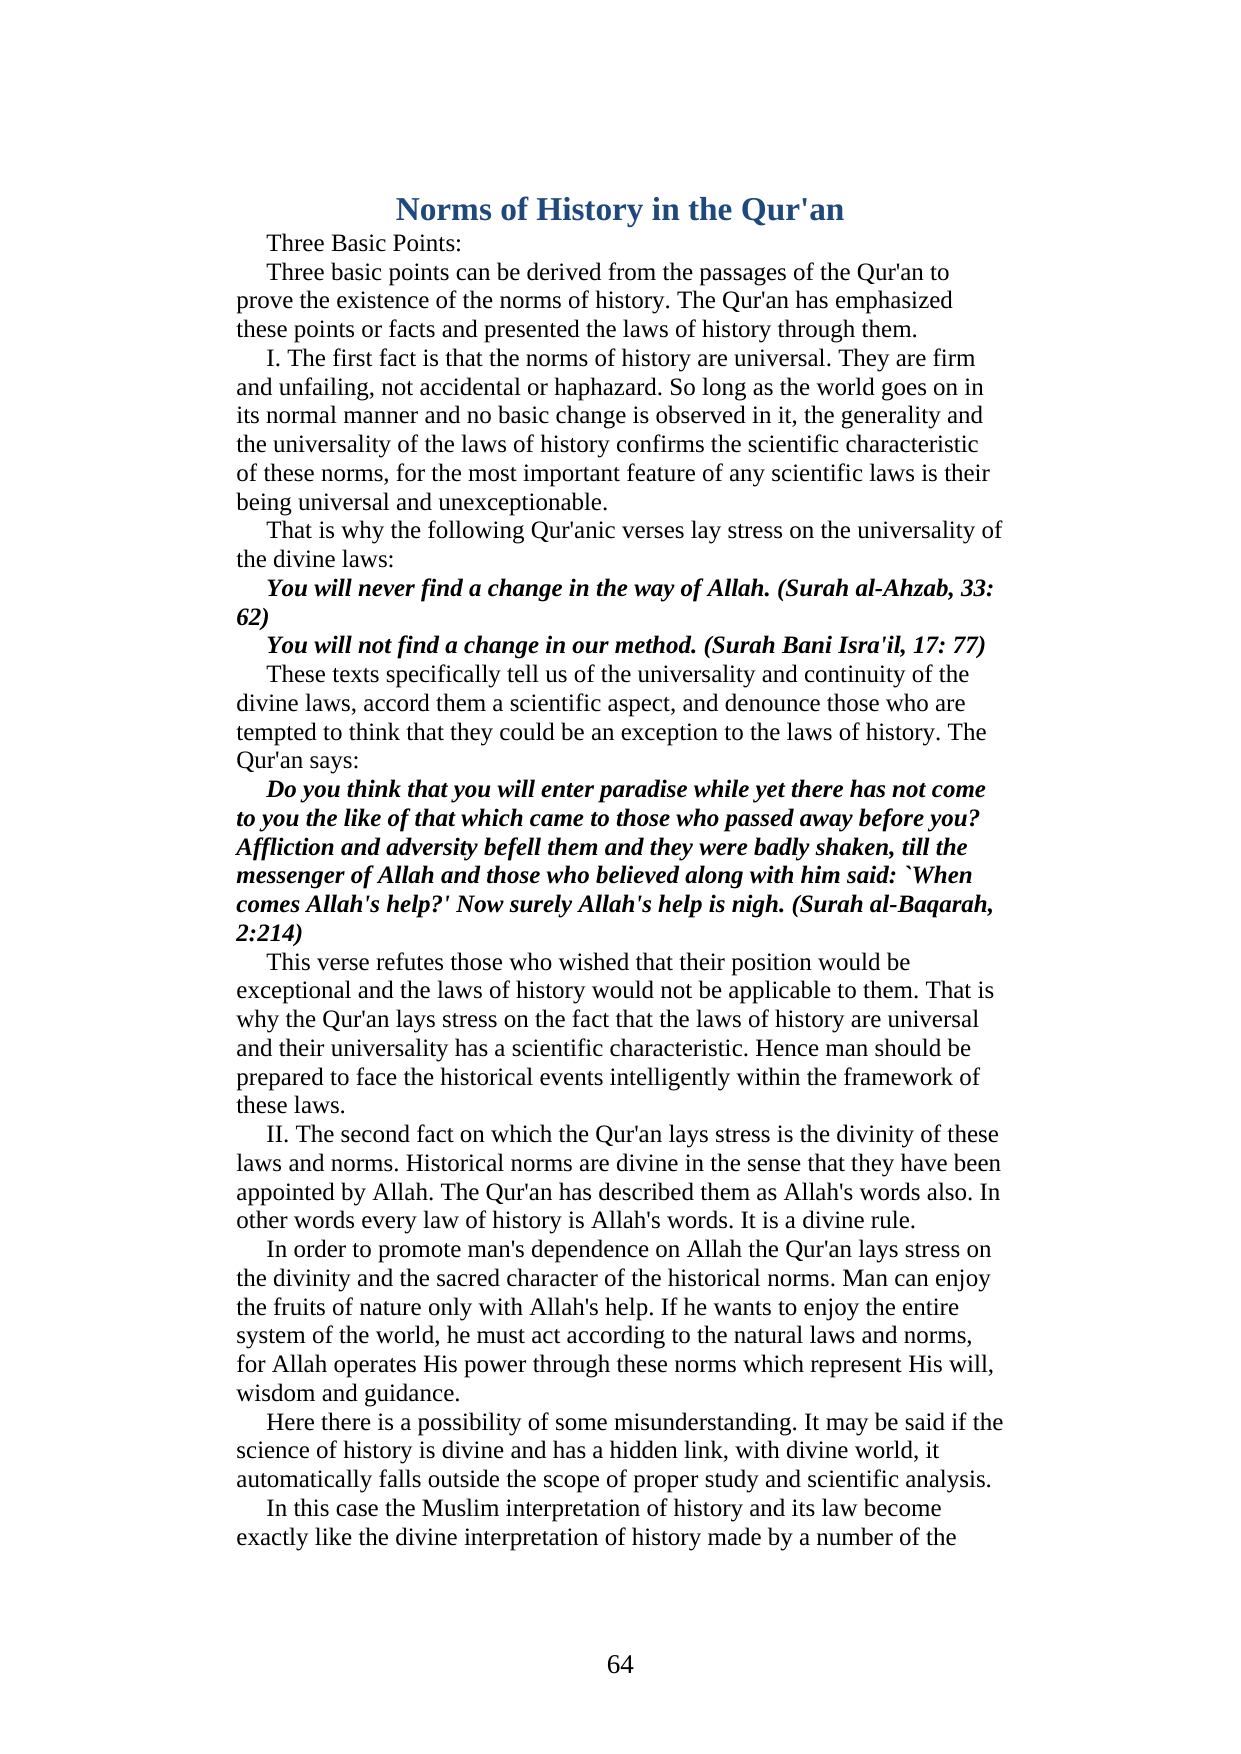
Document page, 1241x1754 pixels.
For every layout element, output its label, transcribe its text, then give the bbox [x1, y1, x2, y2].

text Three Basic Points: [236, 228, 1004, 257]
text You will never find a change in the way of Allah. (Surah al-Ahzab, 33: 62) [236, 573, 1004, 631]
text In order to promote man's dependence on Allah the Qur'an lays stress on the divinity and the sacred character of the historical norms. Man can enjoy the fruits of nature only with Allah's help. If he wants to enjoy the entire system of the world, he must act according to the natural laws and norms, for Allah operates His power through these norms which represent His will, wisdom and guidance. [236, 1234, 1004, 1407]
text Here there is a possibility of some misunderstanding. It may be said if the science of history is divine and has a hidden link, with divine world, it automatically falls outside the scope of proper study and scientific analysis. [236, 1407, 1004, 1493]
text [236, 1493, 1004, 1551]
text Do you think that you will enter paradise while yet there has not come to you the like of that which came to those who passed away before you? Affliction and adversity befell them and they were badly shaken, till the messenger of Allah and those who believed along with him said: `When comes Allah's help?' Now surely Allah's help is nigh. (Surah al-Baqarah, 2:214) [236, 774, 1004, 947]
text That is why the following Qur'anic verses lay stress on the universality of the divine laws: [236, 516, 1004, 573]
text II. The second fact on which the Qur'an lays stress is the divinity of these laws and norms. Historical norms are divine in the sense that they have been appointed by Allah. The Qur'an has described them as Allah's words also. In other words every law of history is Allah's words. It is a divine rule. [236, 1119, 1004, 1234]
text These texts specifically tell us of the universality and continuity of the divine laws, accord them a scientific aspect, and denounce those who are tempted to think that they could be an exception to the laws of history. The Qur'an says: [236, 659, 1004, 774]
text I. The first fact is that the norms of history are universal. They are firm and unfailing, not accidental or haphazard. So long as the world goes on in its normal manner and no basic change is observed in it, the generality and the universality of the laws of history confirms the scientific characteristic of these norms, for the most important feature of any scientific laws is their being universal and unexceptionable. [236, 343, 1004, 516]
subtitle Norms of History in the Qur'an [236, 190, 1004, 228]
text You will not find a change in our method. (Surah Bani Isra'il, 17: 77) [236, 631, 1004, 659]
text Three basic points can be derived from the passages of the Qur'an to prove the existence of the norms of history. The Qur'an has emphasized these points or facts and presented the laws of history through them. [236, 257, 1004, 343]
text This verse refutes those who wished that their position would be exceptional and the laws of history would not be applicable to them. That is why the Qur'an lays stress on the fact that the laws of history are universal and their universality has a scientific characteristic. Hence man should be prepared to face the historical events intelligently within the framework of these laws. [236, 947, 1004, 1119]
